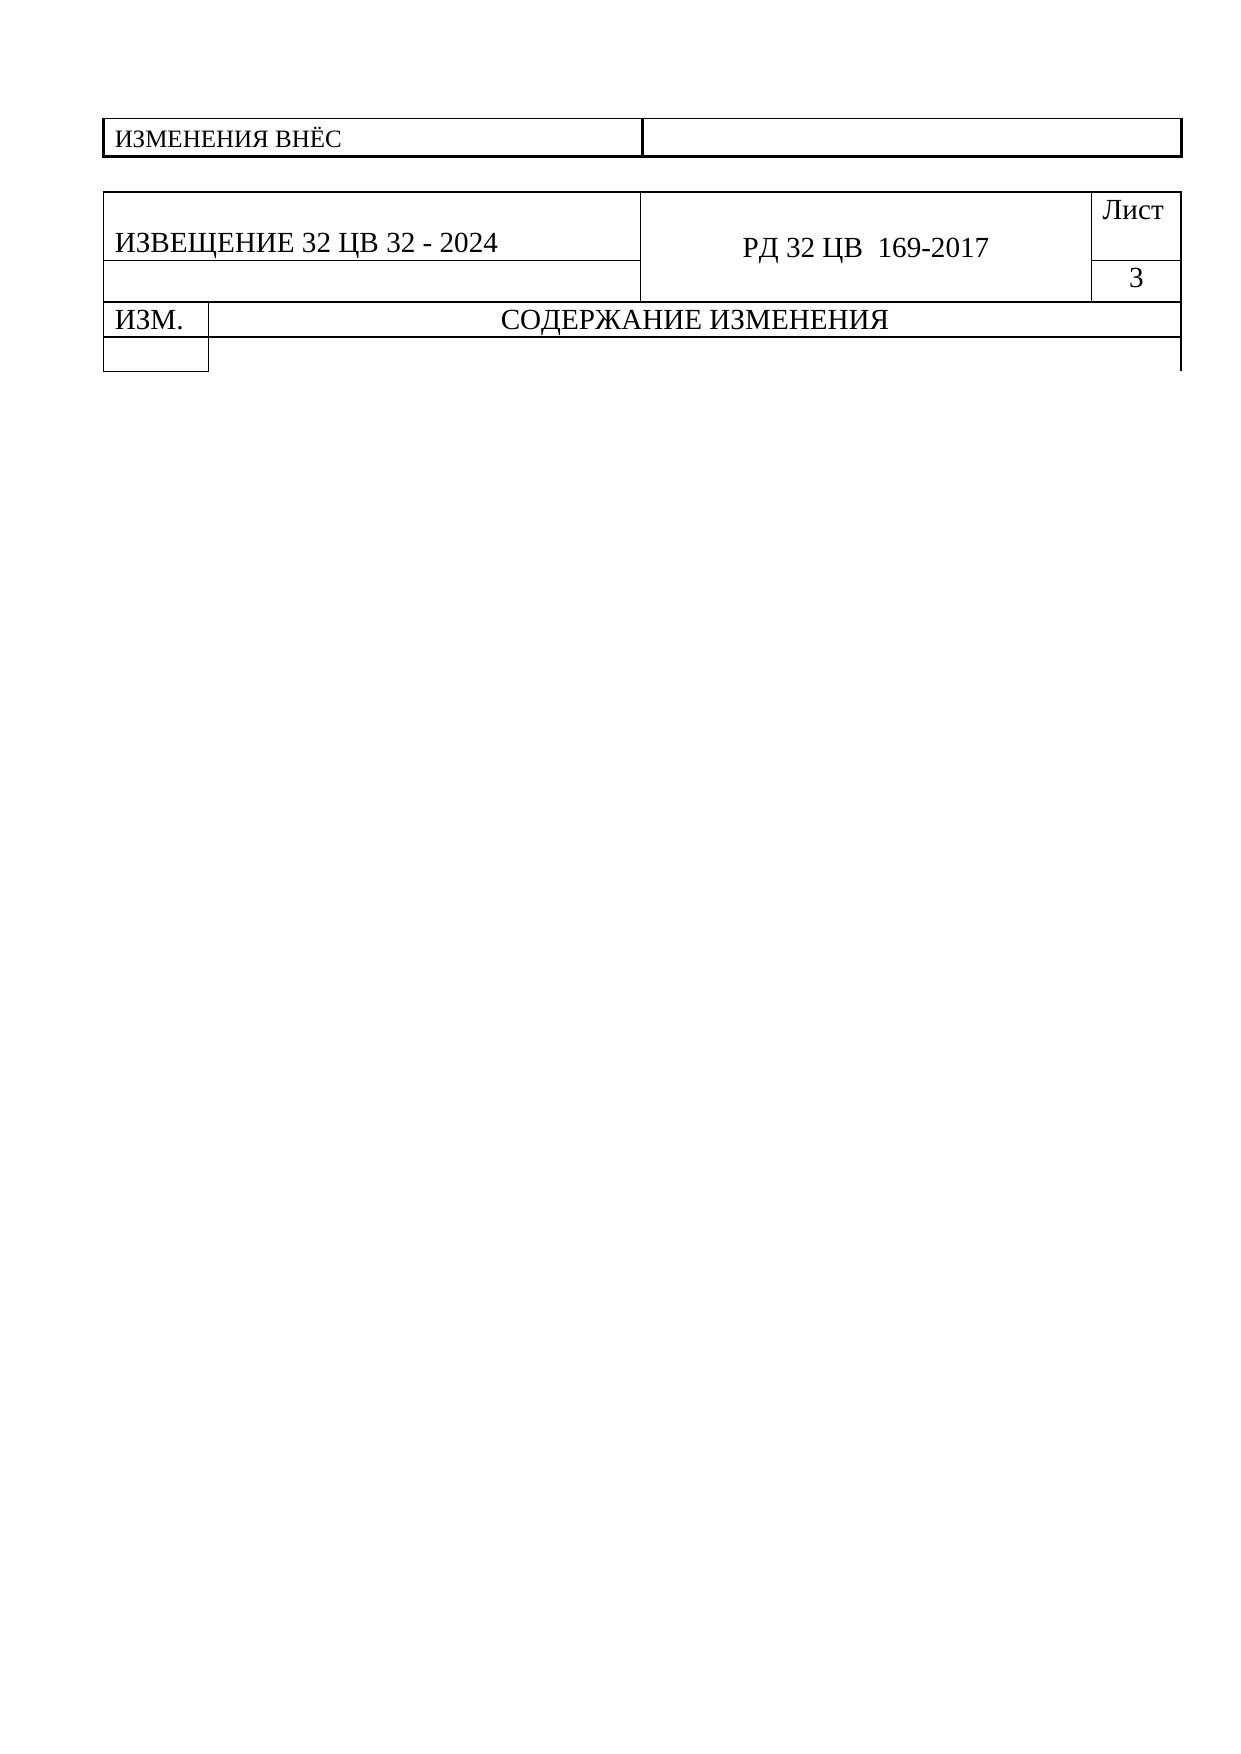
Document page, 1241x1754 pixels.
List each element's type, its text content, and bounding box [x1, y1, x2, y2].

table_cell [209, 338, 1180, 371]
table_cell СОДЕРЖАНИЕ ИЗМЕНЕНИЯ [209, 303, 1180, 336]
table_cell ИЗМЕНЕНИЯ ВНЁС [105, 119, 641, 154]
table_cell [644, 119, 1180, 154]
table_cell [104, 261, 640, 301]
table_cell [104, 338, 208, 371]
table_cell ИЗМ. [104, 303, 208, 336]
table_cell 3 [1092, 261, 1180, 301]
table_header ИЗВЕЩЕНИЕ 32 ЦВ 32 - 2024 [104, 193, 640, 259]
table_header Лист [1092, 193, 1180, 259]
table_header РД 32 ЦВ 169-2017 [641, 193, 1091, 301]
